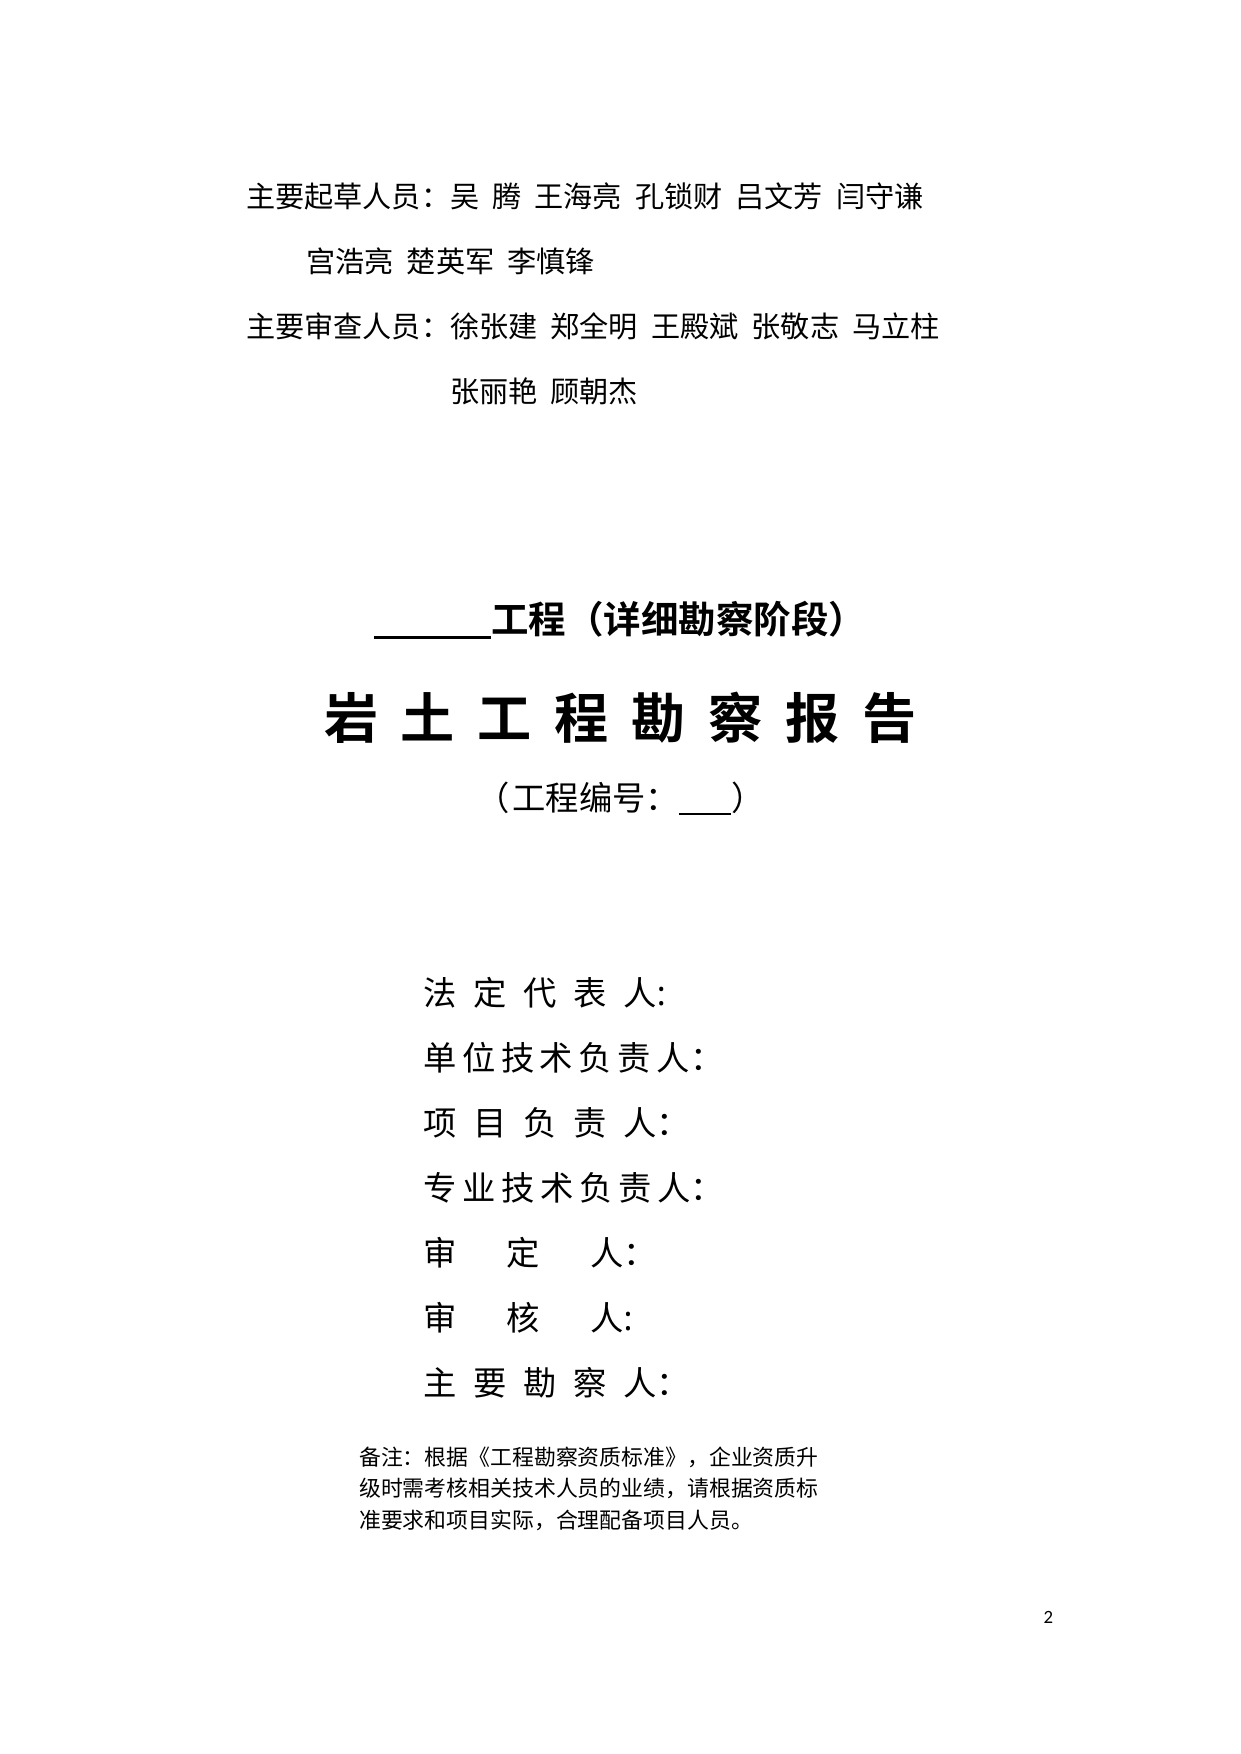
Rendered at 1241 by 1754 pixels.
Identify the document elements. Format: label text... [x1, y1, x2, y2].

text 岩土工程勘察报告 [187, 666, 1053, 763]
text 专业技术负责人： [423, 1153, 1053, 1218]
text 项目负责人： [423, 1088, 1053, 1153]
text 单位技术负责人： [423, 1023, 1053, 1088]
text 张丽艳 顾朝杰 [187, 357, 1053, 422]
text 主要起草人员：吴 腾 王海亮 孔锁财 吕文芳 闫守谦 [187, 162, 1053, 227]
text 宫浩亮 楚英军 李慎锋 [187, 227, 1053, 292]
text 审定人： [423, 1218, 1053, 1283]
text 审核人: [423, 1283, 1053, 1348]
text 主要勘察人： [423, 1348, 1053, 1413]
text 工程（详细勘察阶段） [187, 584, 1053, 649]
text 主要审查人员：徐张建 郑全明 王殿斌 张敬志 马立柱 [187, 292, 1053, 357]
text 法定代表人: [423, 958, 1053, 1023]
text （工程编号： ） [187, 763, 1053, 828]
